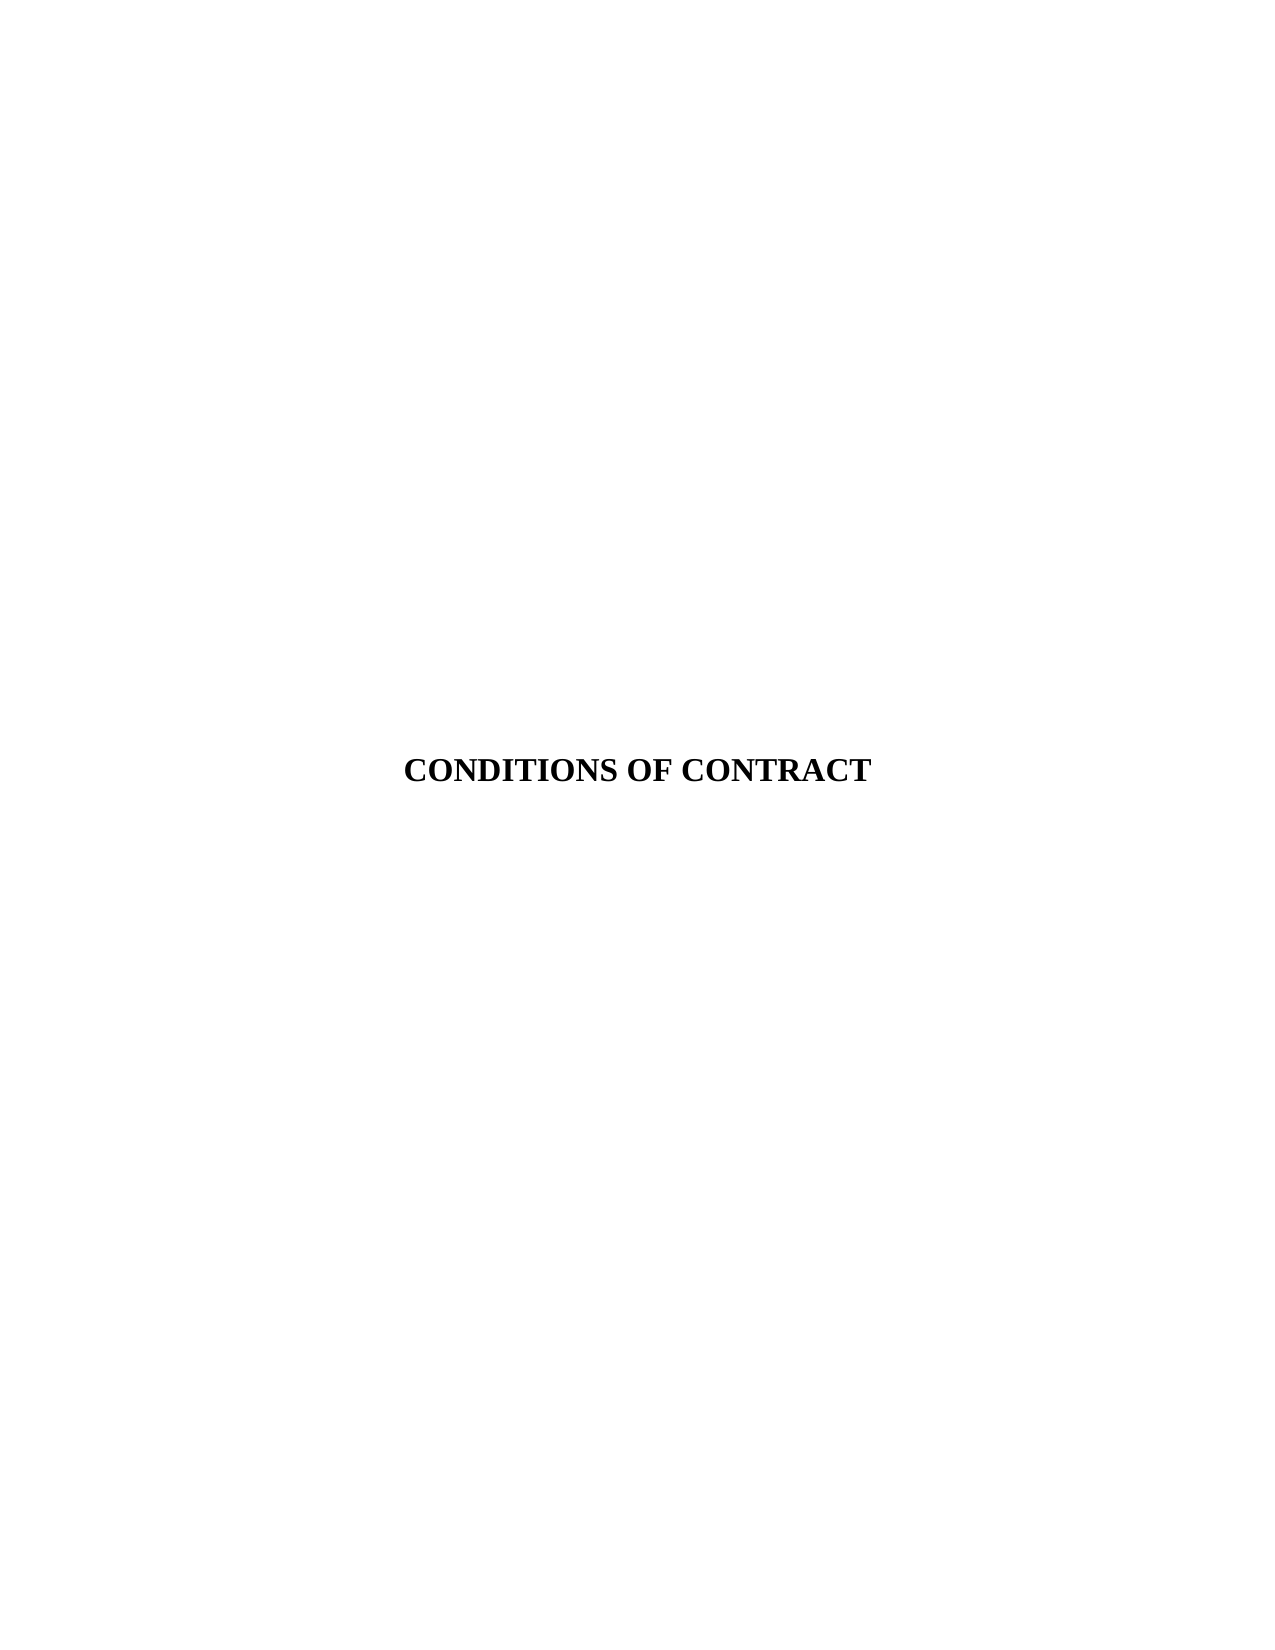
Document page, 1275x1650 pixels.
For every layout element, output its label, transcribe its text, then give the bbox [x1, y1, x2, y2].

text CONDITIONS OF CONTRACT [150, 750, 1125, 788]
